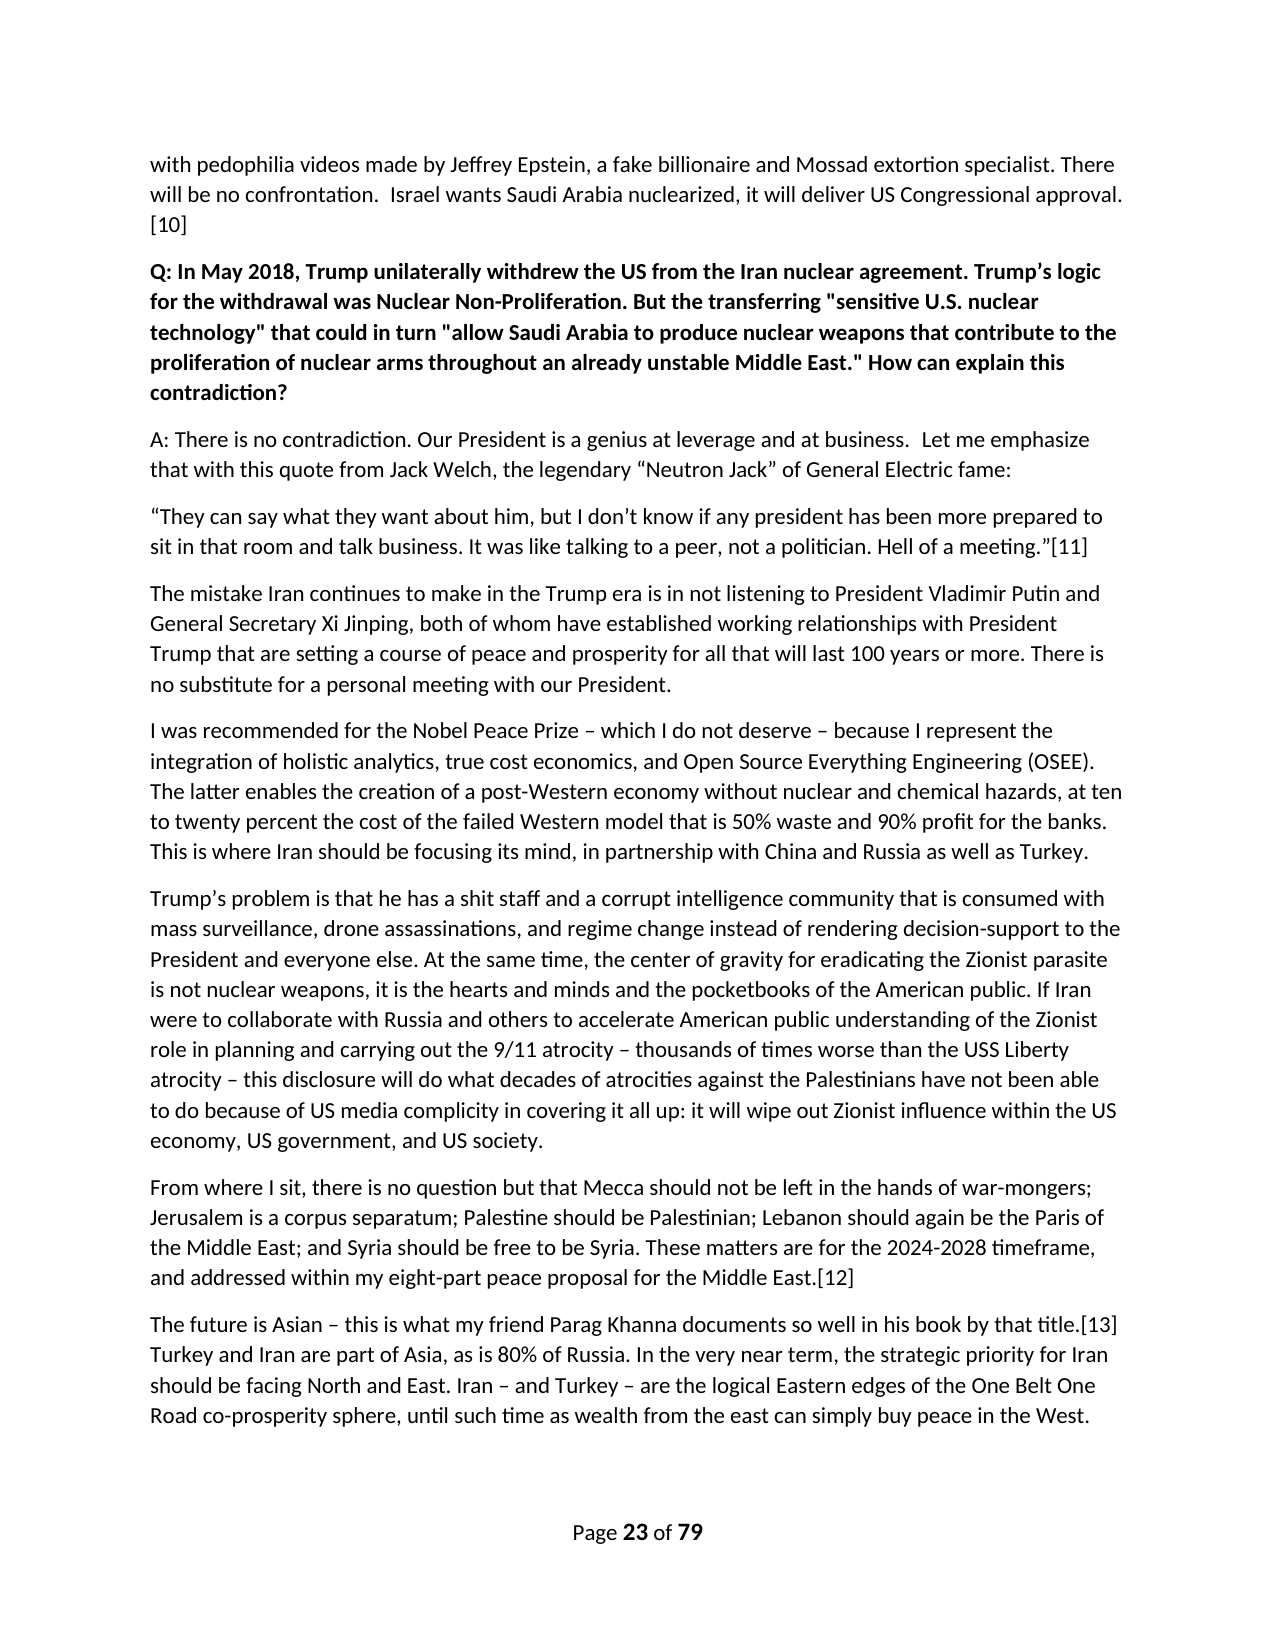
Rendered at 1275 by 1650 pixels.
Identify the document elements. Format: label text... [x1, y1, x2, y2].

text The future is Asian – this is what my friend Parag Khanna documents so well in his book by that title.[13] Turkey and Iran are part of Asia, as is 80% of Russia. In the very near term, the strategic priority for Iran should be facing North and East. Iran – and Turkey – are the logical Eastern edges of the One Belt One Road co-prosperity sphere, until such time as wealth from the east can simply buy peace in the West. [150, 1310, 1125, 1429]
text From where I sit, there is no question but that Mecca should not be left in the hands of war-mongers; Jerusalem is a corpus separatum; Palestine should be Palestinian; Lebanon should again be the Paris of the Middle East; and Syria should be free to be Syria. These matters are for the 2024-2028 timeframe, and addressed within my eight-part peace proposal for the Middle East.[12] [150, 1173, 1125, 1292]
text “They can say what they want about him, but I don’t know if any president has been more prepared to sit in that room and talk business. It was like talking to a peer, not a politician. Hell of a meeting.”[11] [150, 502, 1125, 560]
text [150, 150, 1125, 238]
text Q: In May 2018, Trump unilaterally withdrew the US from the Iran nuclear agreement. Trump’s logic for the withdrawal was Nuclear Non-Proliferation. But the transferring "sensitive U.S. nuclear technology" that could in turn "allow Saudi Arabia to produce nuclear weapons that contribute to the proliferation of nuclear arms throughout an already unstable Middle East." How can explain this contradiction? [150, 257, 1125, 406]
text I was recommended for the Nobel Peace Prize – which I do not deserve – because I represent the integration of holistic analytics, true cost economics, and Open Source Everything Engineering (OSEE). The latter enables the creation of a post-Western economy without nuclear and chemical hazards, at ten to twenty percent the cost of the failed Western model that is 50% waste and 90% profit for the banks. This is where Iran should be focusing its mind, in partnership with China and Russia as well as Turkey. [150, 717, 1125, 866]
text The mistake Iran continues to make in the Trump era is in not listening to President Vladimir Putin and General Secretary Xi Jinping, both of whom have established working relationships with President Trump that are setting a course of peace and prosperity for all that will last 100 years or more. There is no substitute for a personal meeting with our President. [150, 579, 1125, 698]
text A: There is no contradiction. Our President is a genius at leverage and at business. Let me emphasize that with this quote from Jack Welch, the legendary “Neutron Jack” of General Electric fame: [150, 425, 1125, 483]
text Trump’s problem is that he has a shit staff and a corrupt intelligence community that is consumed with mass surveillance, drone assassinations, and regime change instead of rendering decision-support to the President and everyone else. At the same time, the center of gravity for eradicating the Zionist parasite is not nuclear weapons, it is the hearts and minds and the pocketbooks of the American public. If Iran were to collaborate with Russia and others to accelerate American public understanding of the Zionist role in planning and carrying out the 9/11 atrocity – thousands of times worse than the USS Liberty atrocity – this disclosure will do what decades of atrocities against the Palestinians have not been able to do because of US media complicity in covering it all up: it will wipe out Zionist influence within the US economy, US government, and US society. [150, 884, 1125, 1154]
